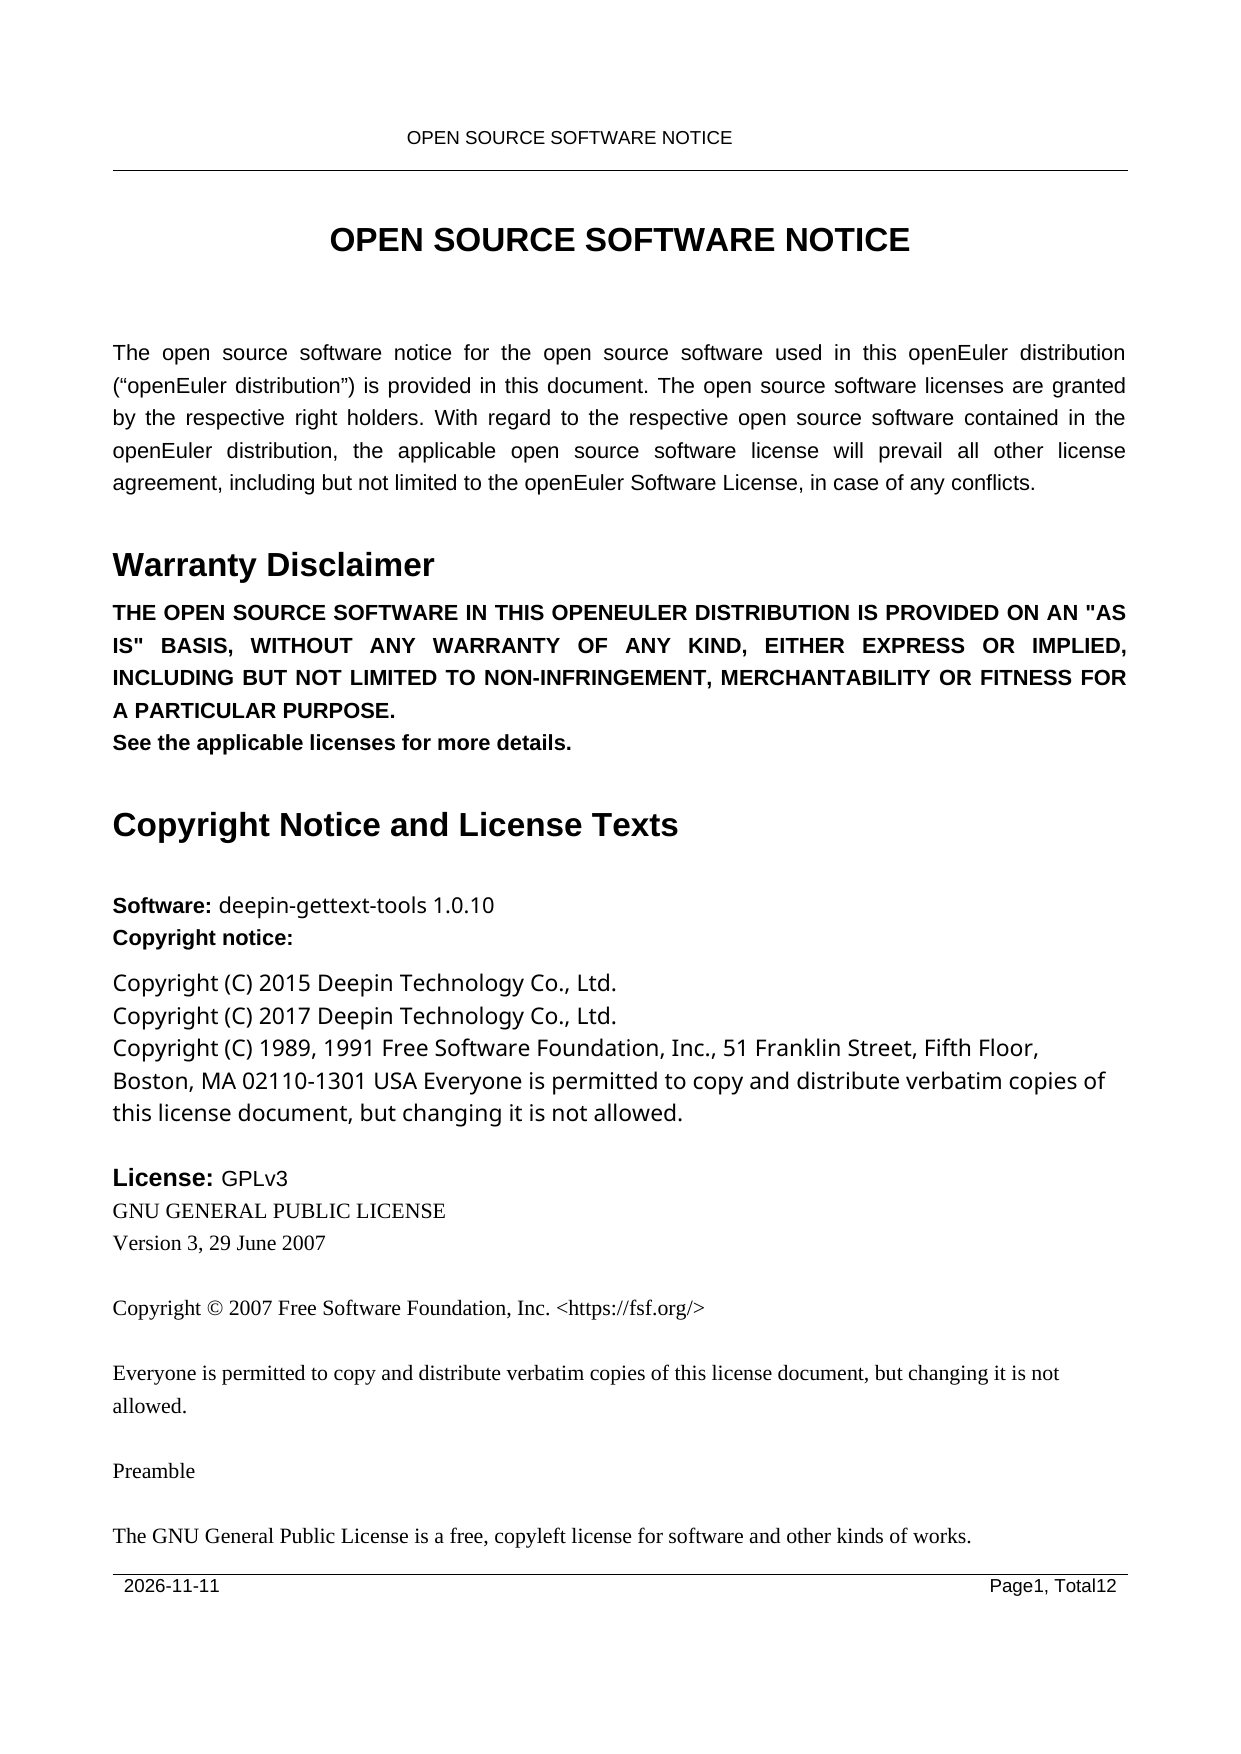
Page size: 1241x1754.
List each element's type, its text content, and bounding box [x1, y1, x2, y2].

text License: GPLv3 [112, 1161, 1128, 1194]
title Software: deepin-gettext-tools 1.0.10 [112, 889, 1128, 921]
text The open source software notice for the open source software used in this openEuler distribution (“openEuler distribution”) is provided in this document. The open source software licenses are granted by the respective right holders. With regard to the respective open source software contained in the openEuler distribution, the applicable open source software license will prevail all other license agreement, including but not limited to the openEuler Software License, in case of any conflicts. [112, 336, 1128, 499]
text OPEN SOURCE SOFTWARE NOTICE [112, 206, 1128, 271]
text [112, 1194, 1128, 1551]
text Copyright Notice and License Texts [112, 791, 1128, 856]
text Copyright (C) 2015 Deepin Technology Co., Ltd. Copyright (C) 2017 Deepin Technology Co., Ltd. Copyright (C) 1989, 1991 Free Software Foundation, Inc., 51 Franklin Street, Fifth Floor, Boston, MA 02110-1301 USA Everyone is permitted to copy and distribute verbatim copies of this license document, but changing it is not allowed. [112, 966, 1128, 1161]
text Warranty Disclaimer [112, 531, 1128, 596]
text THE OPEN SOURCE SOFTWARE IN THIS OPENEULER DISTRIBUTION IS PROVIDED ON AN "AS IS" BASIS, WITHOUT ANY WARRANTY OF ANY KIND, EITHER EXPRESS OR IMPLIED, INCLUDING BUT NOT LIMITED TO NON-INFRINGEMENT, MERCHANTABILITY OR FITNESS FOR A PARTICULAR PURPOSE. See the applicable licenses for more details. [112, 596, 1128, 759]
text Copyright notice: [112, 921, 1128, 954]
